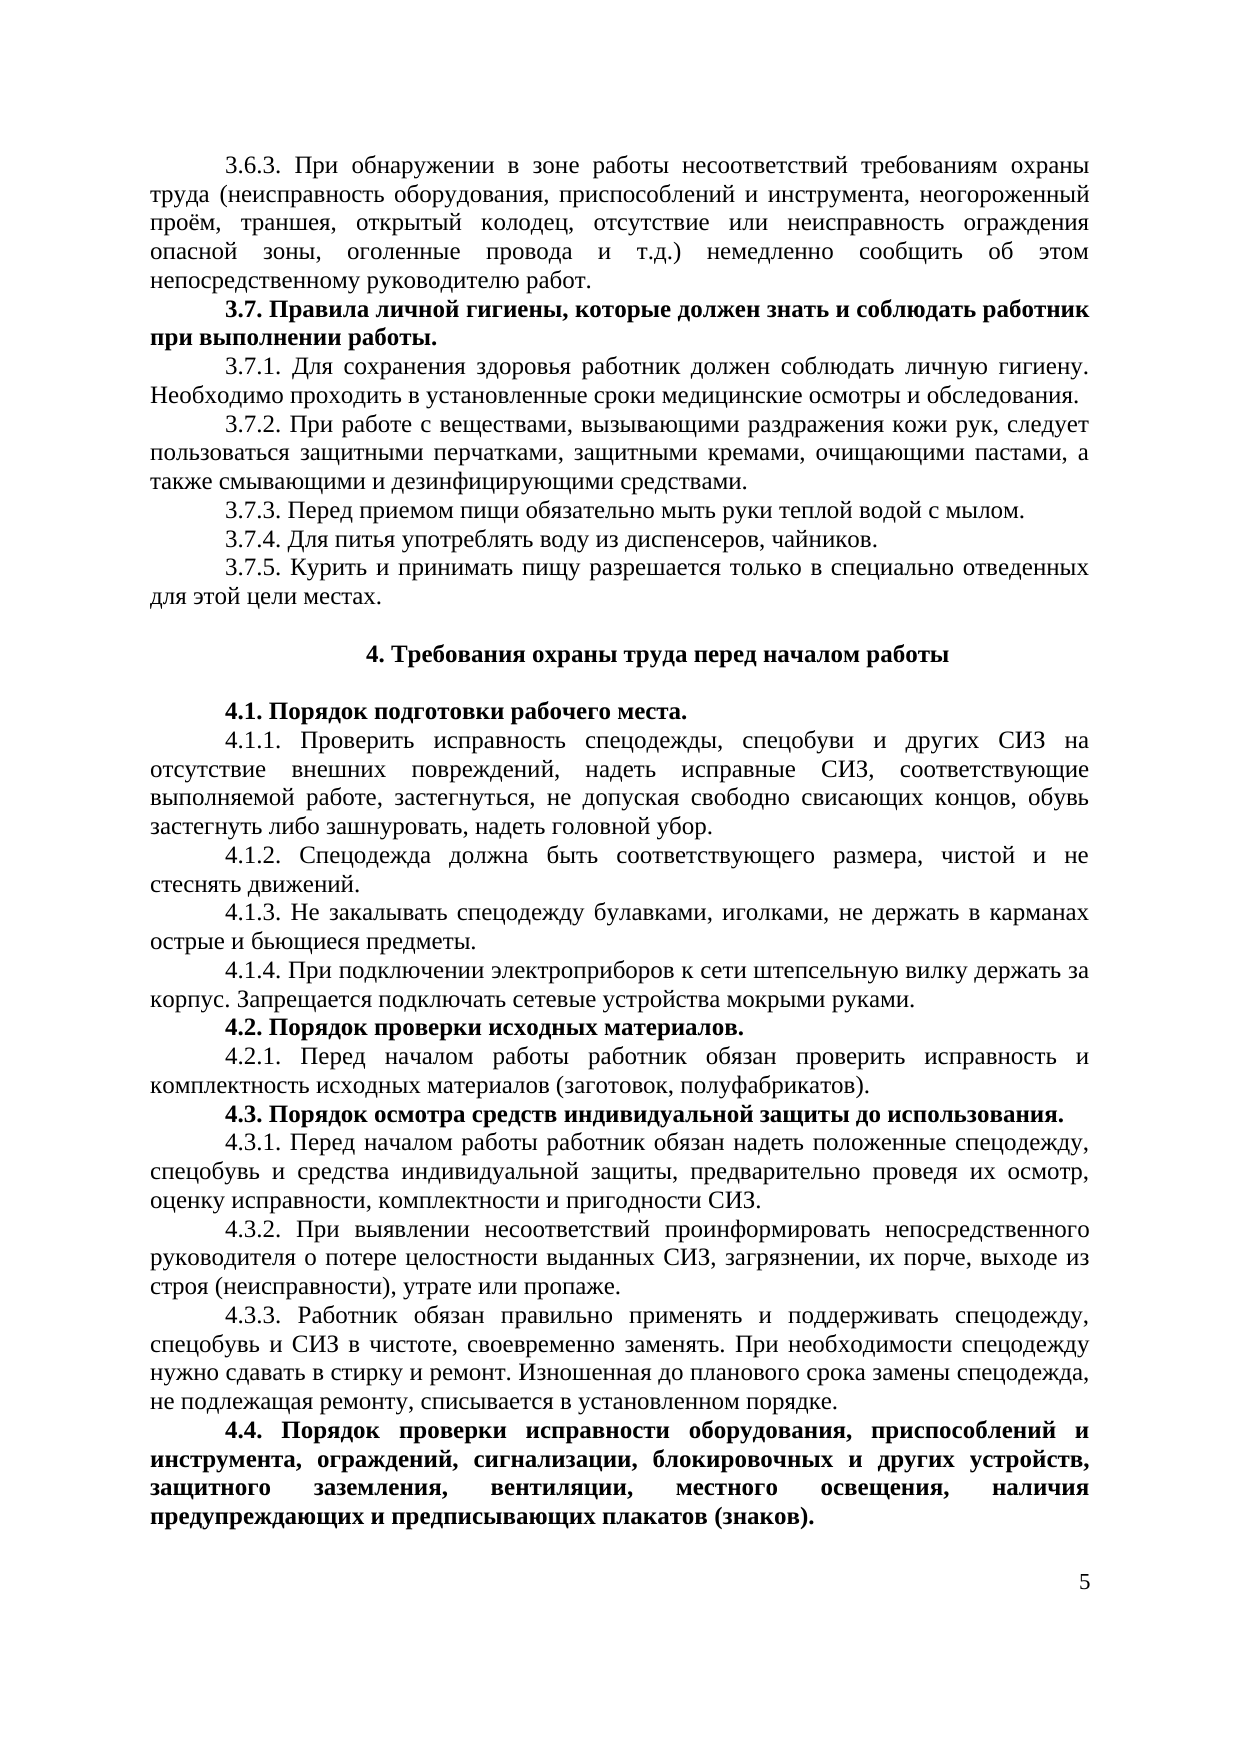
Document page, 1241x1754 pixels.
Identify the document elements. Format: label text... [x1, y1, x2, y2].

text 4.1.2. Спецодежда должна быть соответствующего размера, чистой и не стеснять движений. [150, 840, 1090, 897]
text 4.4. Порядок проверки исправности оборудования, приспособлений и инструмента, ограждений, сигнализации, блокировочных и других устройств, защитного заземления, вентиляции, местного освещения, наличия предупреждающих и предписывающих плакатов (знаков). [150, 1415, 1090, 1530]
text 4.1.3. Не закалывать спецодежду булавками, иголками, не держать в карманах острые и бьющиеся предметы. [150, 897, 1090, 955]
text 3.7.1. Для сохранения здоровья работник должен соблюдать личную гигиену. Необходимо проходить в установленные сроки медицинские осмотры и обследования. [150, 351, 1090, 409]
text 4.3.2. При выявлении несоответствий проинформировать непосредственного руководителя о потере целостности выданных СИЗ, загрязнении, их порче, выходе из строя (неисправности), утрате или пропаже. [150, 1214, 1090, 1300]
text 4.3.1. Перед началом работы работник обязан надеть положенные спецодежду, спецобувь и средства индивидуальной защиты, предварительно проведя их осмотр, оценку исправности, комплектности и пригодности СИЗ. [150, 1127, 1090, 1214]
text 3.7. Правила личной гигиены, которые должен знать и соблюдать работник при выполнении работы. [150, 294, 1090, 351]
text 3.7.2. При работе с веществами, вызывающими раздражения кожи рук, следует пользоваться защитными перчатками, защитными кремами, очищающими пастами, а также смывающими и дезинфицирующими средствами. [150, 409, 1090, 495]
text 4.1. Порядок подготовки рабочего места. [150, 696, 1090, 725]
text 4.3.3. Работник обязан правильно применять и поддерживать спецодежду, спецобувь и СИЗ в чистоте, своевременно заменять. При необходимости спецодежду нужно сдавать в стирку и ремонт. Изношенная до планового срока замены спецодежда, не подлежащая ремонту, списывается в установленном порядке. [150, 1300, 1090, 1415]
text 4.1.1. Проверить исправность спецодежды, спецобуви и других СИЗ на отсутствие внешних повреждений, надеть исправные СИЗ, соответствующие выполняемой работе, застегнуться, не допуская свободно свисающих концов, обувь застегнуть либо зашнуровать, надеть головной убор. [150, 725, 1090, 840]
text 4.2.1. Перед началом работы работник обязан проверить исправность и комплектность исходных материалов (заготовок, полуфабрикатов). [150, 1041, 1090, 1099]
text 4.2. Порядок проверки исходных материалов. [150, 1012, 1090, 1041]
text 4.1.4. При подключении электроприборов к сети штепсельную вилку держать за корпус. Запрещается подключать сетевые устройства мокрыми руками. [150, 955, 1090, 1012]
text 4.3. Порядок осмотра средств индивидуальной защиты до использования. [150, 1099, 1090, 1127]
text 4. Требования охраны труда перед началом работы [150, 639, 1090, 667]
text 3.7.3. Перед приемом пищи обязательно мыть руки теплой водой с мылом. [150, 495, 1090, 524]
text 3.6.3. При обнаружении в зоне работы несоответствий требованиям охраны труда (неисправность оборудования, приспособлений и инструмента, неогороженный проём, траншея, открытый колодец, отсутствие или неисправность ограждения опасной зоны, оголенные провода и т.д.) немедленно сообщить об этом непосредственному руководителю работ. [150, 150, 1090, 294]
text 3.7.4. Для питья употреблять воду из диспенсеров, чайников. [150, 524, 1090, 552]
text 3.7.5. Курить и принимать пищу разрешается только в специально отведенных для этой цели местах. [150, 552, 1090, 610]
